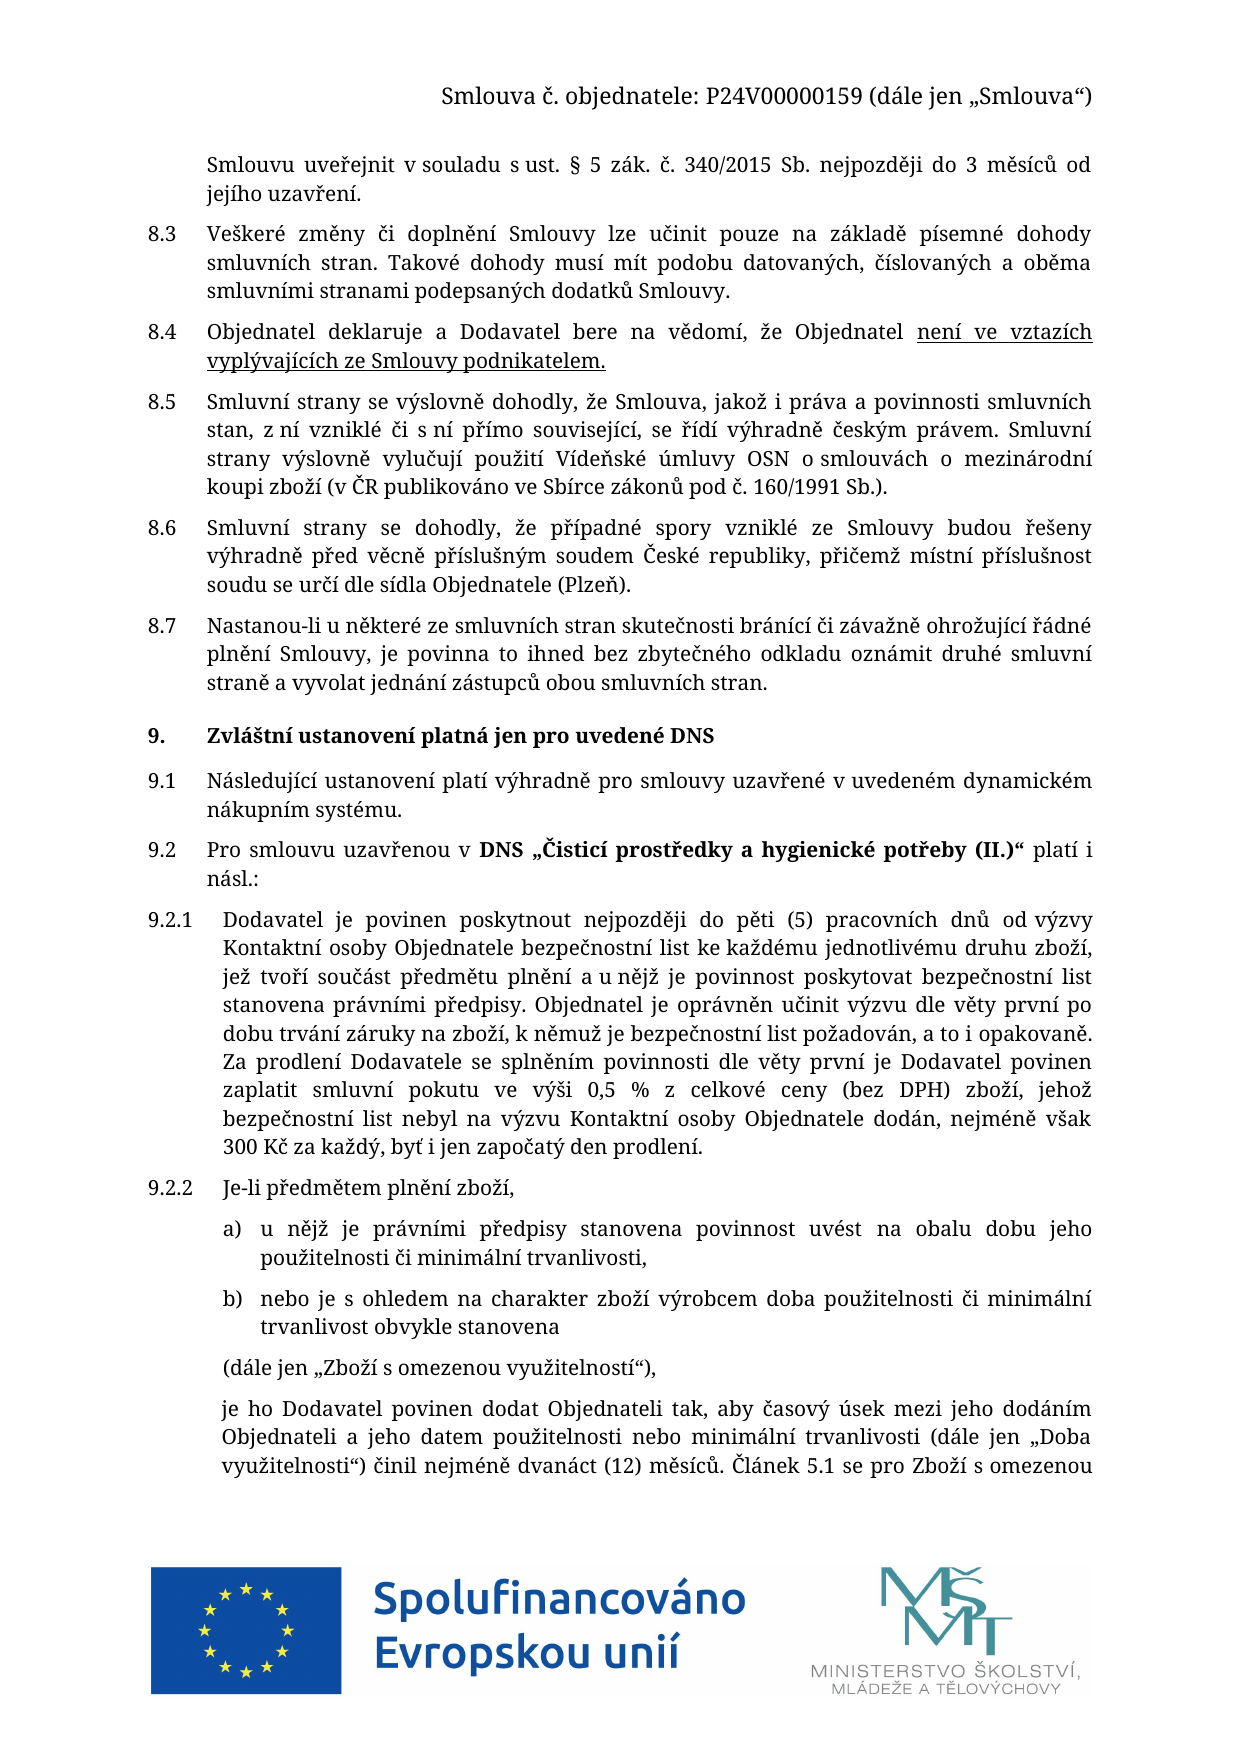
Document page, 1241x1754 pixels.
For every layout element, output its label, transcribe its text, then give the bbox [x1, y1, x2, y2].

list Dodavatel je povinen poskytnout nejpozději do pěti (5) pracovních dnů od výzvy Kontaktní osoby Objednatele bezpečnostní list ke každému jednotlivému druhu zboží, jež tvoří součást předmětu plnění a u nějž je povinnost poskytovat bezpečnostní list stanovena právními předpisy. Objednatel je oprávněn učinit výzvu dle věty první po dobu trvání záruky na zboží, k němuž je bezpečnostní list požadován, a to i opakovaně. Za prodlení Dodavatele se splněním povinnosti dle věty první je Dodavatel povinen zaplatit smluvní pokutu ve výši 0,5 % z celkové ceny (bez DPH) zboží, jehož bezpečnostní list nebyl na výzvu Kontaktní osoby Objednatele dodán, nejméně však 300 Kč za každý, byť i jen započatý den prodlení. [148, 905, 1093, 1161]
list u nějž je právními předpisy stanovena povinnost uvést na obalu dobu jeho použitelnosti či minimální trvanlivosti, [223, 1214, 1093, 1271]
text (dále jen „Zboží s omezenou využitelností“), [223, 1353, 1093, 1382]
list Smluvní strany se dohodly, že případné spory vzniklé ze Smlouvy budou řešeny výhradně před věcně příslušným soudem České republiky, přičemž místní příslušnost soudu se určí dle sídla Objednatele (Plzeň). [148, 513, 1093, 598]
list Pro smlouvu uzavřenou v DNS „Čisticí prostředky a hygienické potřeby (II.)“ platí i násl.: [148, 836, 1093, 892]
list Zvláštní ustanovení platná jen pro uvedené DNS [148, 721, 1093, 749]
list Následující ustanovení platí výhradně pro smlouvy uzavřené v uvedeném dynamickém nákupním systému. [148, 766, 1093, 823]
list Objednatel deklaruje a Dodavatel bere na vědomí, že Objednatel není ve vztazích vyplývajících ze Smlouvy podnikatelem. [148, 317, 1093, 374]
list Veškeré změny či doplnění Smlouvy lze učinit pouze na základě písemné dohody smluvních stran. Takové dohody musí mít podobu datovaných, číslovaných a oběma smluvními stranami podepsaných dodatků Smlouvy. [148, 219, 1093, 305]
picture [147, 1563, 1093, 1698]
list Smluvní strany se výslovně dohodly, že Smlouva, jakož i práva a povinnosti smluvních stan, z ní vzniklé či s ní přímo související, se řídí výhradně českým právem. Smluvní strany výslovně vylučují použití Vídeňské úmluvy OSN o smlouvách o mezinárodní koupi zboží (v ČR publikováno ve Sbírce zákonů pod č. 160/1991 Sb.). [148, 387, 1093, 501]
list Je-li předmětem plnění zboží, [148, 1173, 1093, 1202]
list nebo je s ohledem na charakter zboží výrobcem doba použitelnosti či minimální trvanlivost obvykle stanovena [223, 1284, 1093, 1341]
list Nastanou-li u některé ze smluvních stran skutečnosti bránící či závažně ohrožující řádné plnění Smlouvy, je povinna to ihned bez zbytečného odkladu oznámit druhé smluvní straně a vyvolat jednání zástupců obou smluvních stran. [148, 611, 1093, 696]
